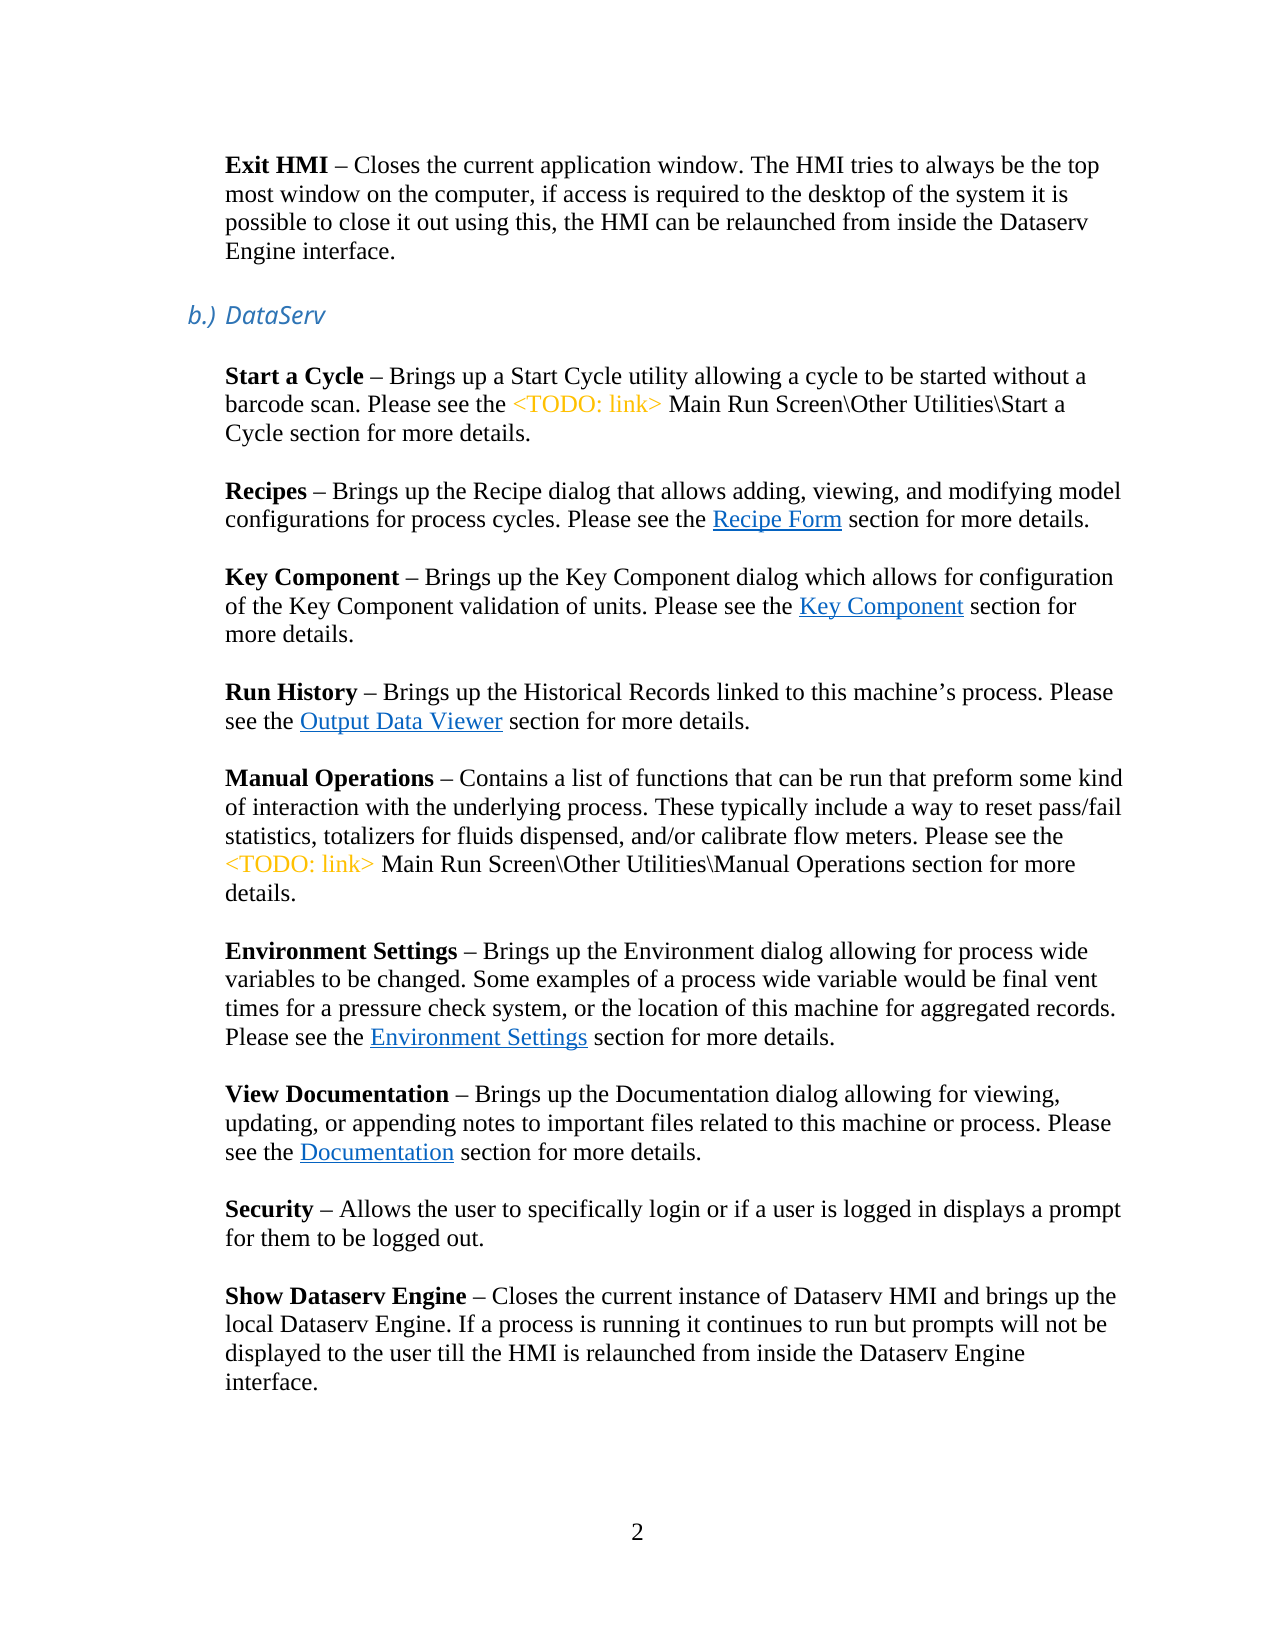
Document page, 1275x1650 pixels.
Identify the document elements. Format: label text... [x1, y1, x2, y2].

text View Documentation – Brings up the Documentation dialog allowing for viewing, updating, or appending notes to important files related to this machine or process. Please see the Documentation section for more details. [225, 1079, 1125, 1166]
text Exit HMI – Closes the current application window. The HMI tries to always be the top most window on the computer, if access is required to the desktop of the system it is possible to close it out using this, the HMI can be relaunched from inside the Dataserv Engine interface. [225, 150, 1125, 265]
text Show Dataserv Engine – Closes the current instance of Dataserv HMI and brings up the local Dataserv Engine. If a process is running it continues to run but prompts will not be displayed to the user till the HMI is relaunched from inside the Dataserv Engine interface. [225, 1281, 1125, 1396]
text Key Component – Brings up the Key Component dialog which allows for configuration of the Key Component validation of units. Please see the Key Component section for more details. [225, 562, 1125, 648]
text Run History – Brings up the Historical Records linked to this machine’s process. Please see the Output Data Viewer section for more details. [225, 677, 1125, 734]
text Start a Cycle – Brings up a Start Cycle utility allowing a cycle to be started without a barcode scan. Please see the <TODO: link> Main Run Screen\Other Utilities\Start a Cycle section for more details. [225, 361, 1125, 447]
text Environment Settings – Brings up the Environment dialog allowing for process wide variables to be changed. Some examples of a process wide variable would be final vent times for a pressure check system, or the location of this machine for aggregated records. Please see the Environment Settings section for more details. [225, 936, 1125, 1051]
subtitle DataServ [187, 298, 1125, 332]
text Recipes – Brings up the Recipe dialog that allows adding, viewing, and modifying model configurations for process cycles. Please see the Recipe Form section for more details. [225, 476, 1125, 533]
text Security – Allows the user to specifically login or if a user is logged in displays a prompt for them to be logged out. [225, 1194, 1125, 1252]
text Manual Operations – Contains a list of functions that can be run that preform some kind of interaction with the underlying process. These typically include a way to reset pass/fail statistics, totalizers for fluids dispensed, and/or calibrate flow meters. Please see the <TODO: link> Main Run Screen\Other Utilities\Manual Operations section for more details. [225, 763, 1125, 907]
